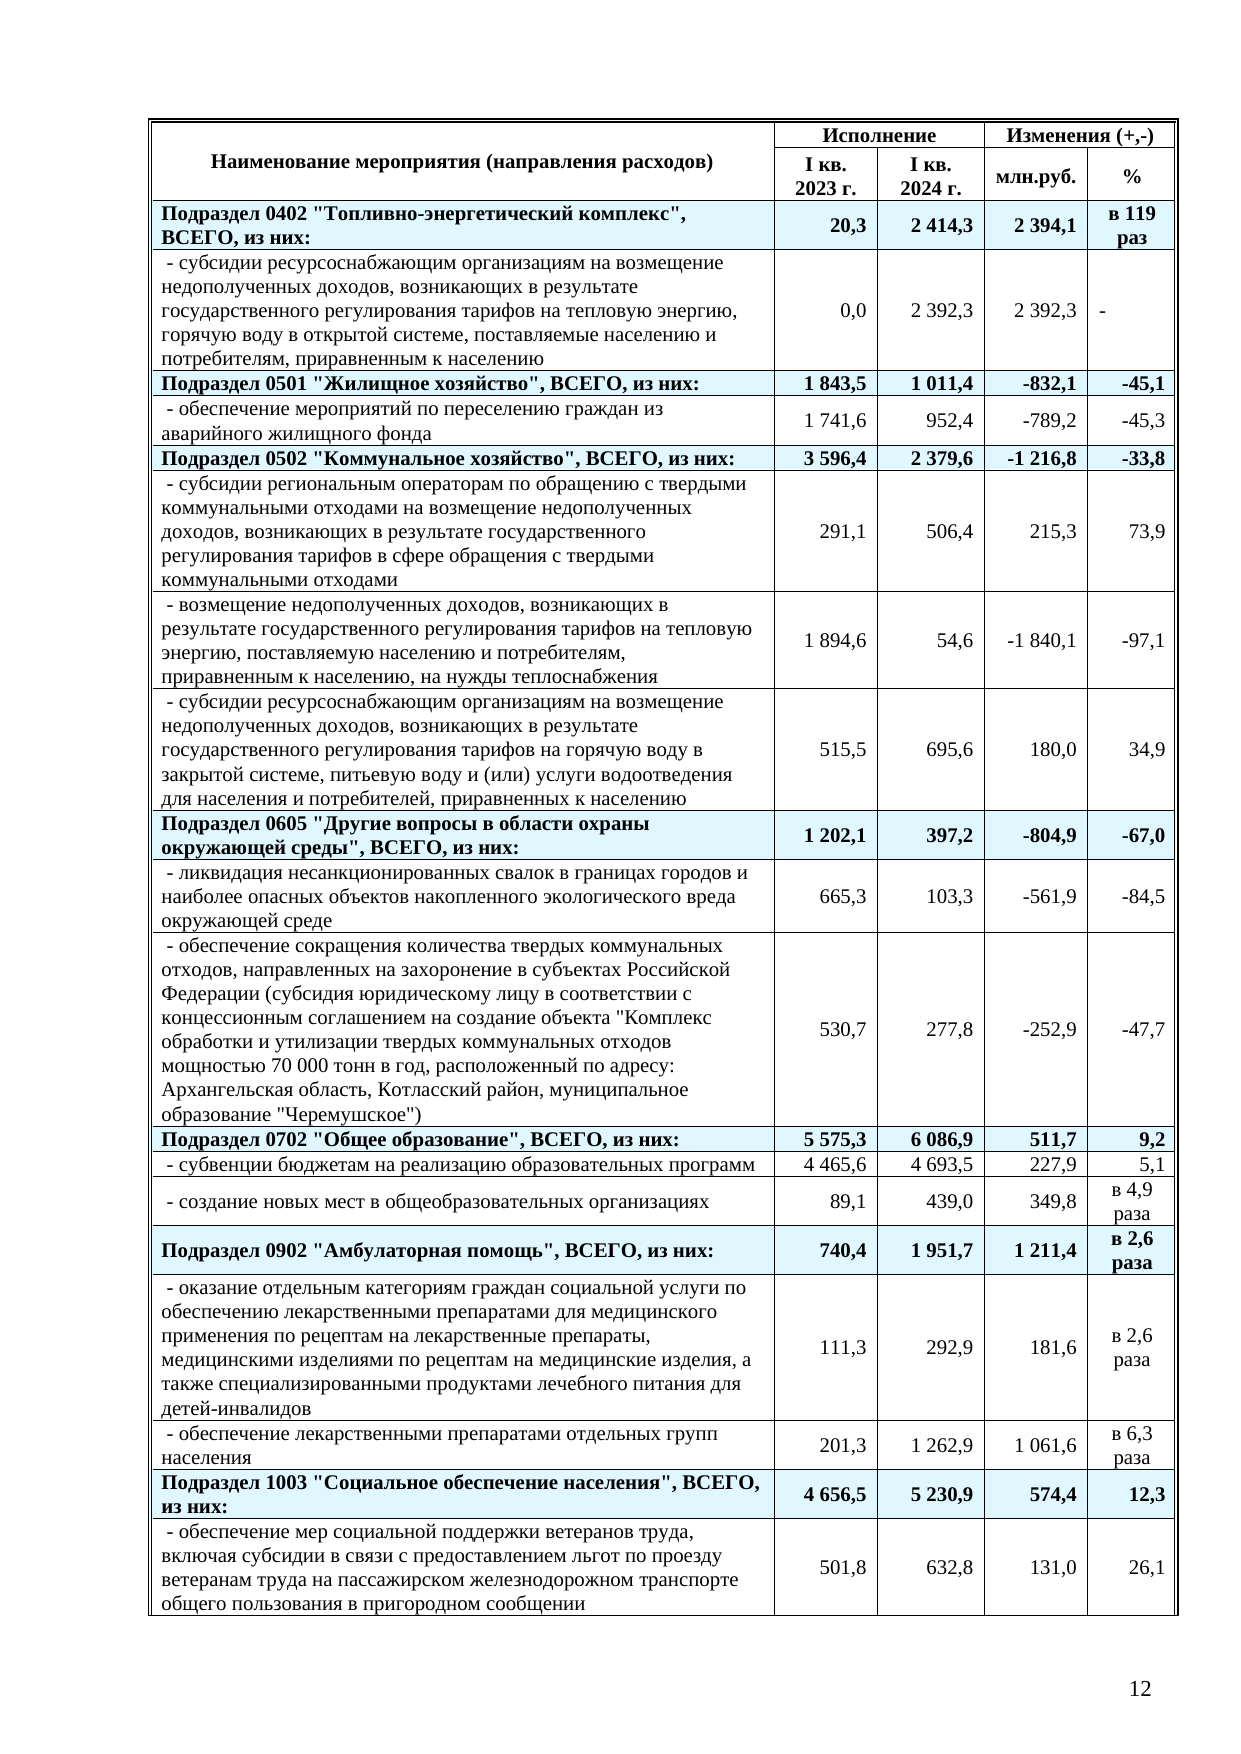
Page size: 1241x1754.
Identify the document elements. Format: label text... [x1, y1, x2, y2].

table_cell 3 596,4 [775, 446, 877, 469]
table_cell - субвенции бюджетам на реализацию образовательных программ [152, 1152, 774, 1176]
table_cell 9,2 [1088, 1127, 1174, 1151]
table_cell -84,5 [1088, 860, 1174, 932]
table_cell 73,9 [1088, 471, 1174, 591]
table_cell -252,9 [985, 933, 1087, 1126]
table_cell 2 394,1 [985, 201, 1087, 249]
table_header Изменения (+,-) [985, 123, 1174, 147]
table_cell Подраздел 0605 "Другие вопросы в области охраны окружающей среды", ВСЕГО, из них: [152, 811, 774, 859]
table_cell 201,3 [775, 1421, 877, 1469]
table_cell -789,2 [985, 396, 1087, 444]
table_cell 506,4 [878, 471, 984, 591]
table_cell 181,6 [985, 1275, 1087, 1419]
table_cell 5 575,3 [775, 1127, 877, 1151]
table_cell в 6,3 раза [1088, 1421, 1174, 1469]
table_header Исполнение [775, 123, 984, 147]
table_cell 291,1 [775, 471, 877, 591]
table_cell 26,1 [1088, 1519, 1174, 1615]
table_cell 952,4 [878, 396, 984, 444]
table_cell I кв. 2024 г. [878, 148, 984, 200]
table_cell -97,1 [1088, 592, 1174, 688]
table_cell 530,7 [775, 933, 877, 1126]
table_cell -45,3 [1088, 396, 1174, 444]
table_cell - субсидии ресурсоснабжающим организациям на возмещение недополученных доходов, возникающих в результате государственного регулирования тарифов на тепловую энергию, горячую воду в открытой системе, поставляемые населению и потребителям, приравненным к населению [152, 250, 774, 370]
table_cell 1 951,7 [878, 1226, 984, 1274]
table_cell - обеспечение мер социальной поддержки ветеранов труда, включая субсидии в связи с предоставлением льгот по проезду ветеранам труда на пассажирском железнодорожном транспорте общего пользования в пригородном сообщении [152, 1519, 774, 1615]
table_cell - обеспечение мероприятий по переселению граждан из аварийного жилищного фонда [152, 396, 774, 444]
table_cell 1 741,6 [775, 396, 877, 444]
table_cell 511,7 [985, 1127, 1087, 1151]
table_cell - обеспечение лекарственными препаратами отдельных групп населения [152, 1421, 774, 1469]
table_cell 1 061,6 [985, 1421, 1087, 1469]
table_cell -832,1 [985, 371, 1087, 395]
table_cell 2 379,6 [878, 446, 984, 469]
table_cell 349,8 [985, 1177, 1087, 1225]
table_cell % [1088, 148, 1174, 200]
table_header Наименование мероприятия (направления расходов) [152, 123, 774, 200]
table_cell -67,0 [1088, 811, 1174, 859]
table_cell - оказание отдельным категориям граждан социальной услуги по обеспечению лекарственными препаратами для медицинского применения по рецептам на лекарственные препараты, медицинскими изделиями по рецептам на медицинские изделия, а также специализированными продуктами лечебного питания для детей-инвалидов [152, 1275, 774, 1419]
table_cell в 2,6 раза [1088, 1226, 1174, 1274]
table_cell в 4,9 раза [1088, 1177, 1174, 1225]
table_cell -45,1 [1088, 371, 1174, 395]
table_cell 2 392,3 [878, 250, 984, 370]
table_cell 695,6 [878, 689, 984, 809]
table_cell 574,4 [985, 1470, 1087, 1518]
table_cell 4 693,5 [878, 1152, 984, 1176]
table_cell Подраздел 0702 "Общее образование", ВСЕГО, из них: [152, 1127, 774, 1151]
table_cell 501,8 [775, 1519, 877, 1615]
table_cell - субсидии ресурсоснабжающим организациям на возмещение недополученных доходов, возникающих в результате государственного регулирования тарифов на горячую воду в закрытой системе, питьевую воду и (или) услуги водоотведения для населения и потребителей, приравненных к населению [152, 689, 774, 809]
table_cell - обеспечение сокращения количества твердых коммунальных отходов, направленных на захоронение в субъектах Российской Федерации (субсидия юридическому лицу в соответствии с концессионным соглашением на создание объекта "Комплекс обработки и утилизации твердых коммунальных отходов мощностью 70 000 тонн в год, расположенный по адресу: Архангельская область, Котласский район, муниципальное образование "Черемушское") [152, 933, 774, 1126]
table_cell 111,3 [775, 1275, 877, 1419]
table_cell Подраздел 0501 "Жилищное хозяйство", ВСЕГО, из них: [152, 371, 774, 395]
table_cell 180,0 [985, 689, 1087, 809]
table_cell Подраздел 1003 "Социальное обеспечение населения", ВСЕГО, из них: [152, 1470, 774, 1518]
table_cell - [1088, 250, 1174, 370]
table_cell в 2,6 раза [1088, 1275, 1174, 1419]
table_cell I кв. 2023 г. [775, 148, 877, 200]
table_cell млн.руб. [985, 148, 1087, 200]
table_cell Подраздел 0502 "Коммунальное хозяйство", ВСЕГО, из них: [152, 446, 774, 469]
table_cell - создание новых мест в общеобразовательных организациях [152, 1177, 774, 1225]
table_cell 12,3 [1088, 1470, 1174, 1518]
table_cell 1 894,6 [775, 592, 877, 688]
table_cell 4 656,5 [775, 1470, 877, 1518]
table_cell -1 840,1 [985, 592, 1087, 688]
table_cell 1 262,9 [878, 1421, 984, 1469]
table_cell 5,1 [1088, 1152, 1174, 1176]
table_cell 632,8 [878, 1519, 984, 1615]
table_cell 2 414,3 [878, 201, 984, 249]
table_cell -33,8 [1088, 446, 1174, 469]
table_cell 20,3 [775, 201, 877, 249]
table_cell 4 465,6 [775, 1152, 877, 1176]
table_cell 439,0 [878, 1177, 984, 1225]
table_cell 1 211,4 [985, 1226, 1087, 1274]
table_cell 1 202,1 [775, 811, 877, 859]
table_cell 6 086,9 [878, 1127, 984, 1151]
table_cell -561,9 [985, 860, 1087, 932]
table_cell 292,9 [878, 1275, 984, 1419]
table_cell -804,9 [985, 811, 1087, 859]
table_cell 103,3 [878, 860, 984, 932]
table_cell Подраздел 0402 "Топливно-энергетический комплекс", ВСЕГО, из них: [152, 201, 774, 249]
table_cell 1 011,4 [878, 371, 984, 395]
table_cell 215,3 [985, 471, 1087, 591]
table_cell 131,0 [985, 1519, 1087, 1615]
table_cell 740,4 [775, 1226, 877, 1274]
table_cell 277,8 [878, 933, 984, 1126]
table_cell - субсидии региональным операторам по обращению с твердыми коммунальными отходами на возмещение недополученных доходов, возникающих в результате государственного регулирования тарифов в сфере обращения с твердыми коммунальными отходами [152, 471, 774, 591]
table_cell -47,7 [1088, 933, 1174, 1126]
table_cell - возмещение недополученных доходов, возникающих в результате государственного регулирования тарифов на тепловую энергию, поставляемую населению и потребителям, приравненным к населению, на нужды теплоснабжения [152, 592, 774, 688]
table_cell 2 392,3 [985, 250, 1087, 370]
table_cell -1 216,8 [985, 446, 1087, 469]
table_cell 54,6 [878, 592, 984, 688]
table_cell - ликвидация несанкционированных свалок в границах городов и наиболее опасных объектов накопленного экологического вреда окружающей среде [152, 860, 774, 932]
table_cell 0,0 [775, 250, 877, 370]
table_cell 1 843,5 [775, 371, 877, 395]
table_cell 227,9 [985, 1152, 1087, 1176]
table_cell 89,1 [775, 1177, 877, 1225]
table_cell 665,3 [775, 860, 877, 932]
table_cell 34,9 [1088, 689, 1174, 809]
table_cell Подраздел 0902 "Амбулаторная помощь", ВСЕГО, из них: [152, 1226, 774, 1274]
table_cell 515,5 [775, 689, 877, 809]
table_cell 5 230,9 [878, 1470, 984, 1518]
table_cell 397,2 [878, 811, 984, 859]
table_cell в 119 раз [1088, 201, 1174, 249]
